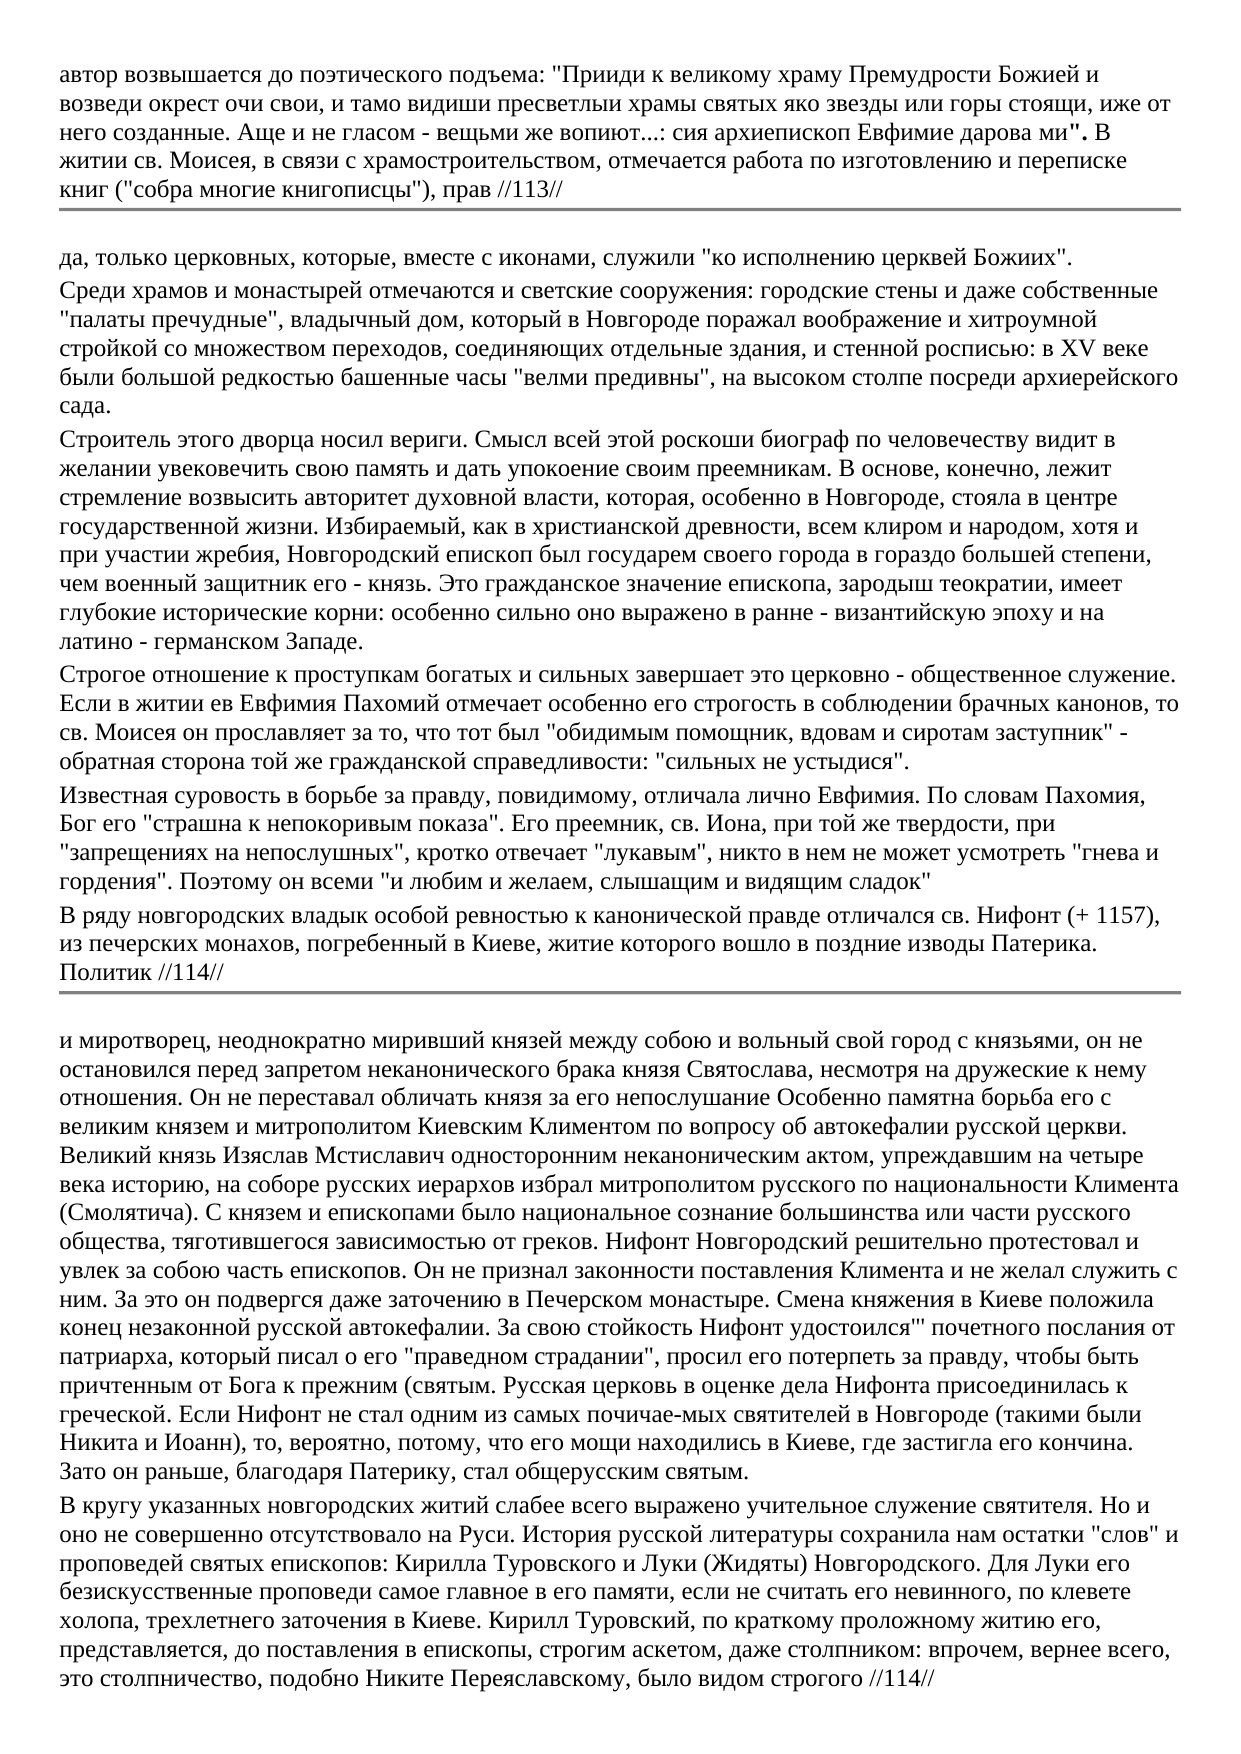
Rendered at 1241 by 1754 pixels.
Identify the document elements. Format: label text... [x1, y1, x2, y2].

text В ряду новгородских владык особой ревностью к канонической правде отличался св. Нифонт (+ 1157), из печерских монахов, погребенный в Киеве, житие которого вошло в поздние изводы Патерика. Политик //114// [59, 900, 1181, 986]
text Известная суровость в борьбе за правду, повидимому, отличала лично Евфимия. По словам Пахомия, Бог его "страшна к непокоривым показа". Его преемник, св. Иона, при той же твердости, при "запрещениях на непослушных", кротко отвечает "лукавым", никто в нем не может усмотреть "гнева и гордения". Поэтому он всеми "и любим и желаем, слышащим и видящим сладок" [59, 780, 1181, 895]
text Среди храмов и монастырей отмечаются и светские сооружения: городские стены и даже собственные "палаты пречудные", владычный дом, который в Новгороде поражал воображение и хитроумной стройкой со множеством переходов, соединяющих отдельные здания, и стенной росписью: в XV веке были большой редкостью башенные часы "велми предивны", на высоком столпе посреди архиерейского сада. [59, 276, 1181, 419]
text Строгое отношение к проступкам богатых и сильных завершает это церковно - общественное служение. Если в житии ев Евфимия Пахомий отмечает особенно его строгость в соблюдении брачных канонов, то св. Моисея он прославляет за то, что тот был "обидимым помощник, вдовам и сиротам заступник" - обратная сторона той же гражданской справедливости: "сильных не устыдися". [59, 659, 1181, 774]
text В кругу указанных новгородских житий слабее всего выражено учительное служение святителя. Но и оно не совершенно отсутствовало на Руси. История русской литературы сохранила нам остатки "слов" и проповедей святых епископов: Кирилла Туровского и Луки (Жидяты) Новгородского. Для Луки его безискусственные проповеди самое главное в его памяти, если не считать его невинного, по клевете холопа, трехлетнего заточения в Киеве. Кирилл Туровский, по краткому проложному житию его, представляется, до поставления в епископы, строгим аскетом, даже столпником: впрочем, вернее всего, это столпничество, подобно Никите Переяславскому, было видом строгого //114// [59, 1490, 1181, 1691]
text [59, 59, 1181, 203]
text да, только церковных, которые, вместе с иконами, служили "ко исполнению церквей Божиих". [59, 242, 1181, 271]
text и миротворец, неоднократно миривший князей между собою и вольный свой город с князьями, он не остановился перед запретом неканонического брака князя Святослава, несмотря на дружеские к нему отношения. Он не переставал обличать князя за его непослушание Особенно памятна борьба его с великим князем и митрополитом Киевским Климентом по вопросу об автокефалии русской церкви. Великий князь Изяслав Мстиславич односторонним неканоническим актом, упреждавшим на четыре века историю, на соборе русских иерархов избрал митрополитом русского по национальности Климента (Смолятича). С князем и епископами было национальное сознание большинства или части русского общества, тяготившегося зависимостью от греков. Нифонт Новгородский решительно протестовал и увлек за собою часть епископов. Он не признал законности поставления Климента и не желал служить с ним. За это он подвергся даже заточению в Печерском монастыре. Смена княжения в Киеве положила конец незаконной русской автокефалии. За свою стойкость Нифонт удостоился"' почетного послания от патриарха, который писал о его "праведном страдании", просил его потерпеть за правду, чтобы быть причтенным от Бога к прежним (святым. Русская церковь в оценке дела Нифонта присоединилась к греческой. Если Нифонт не стал одним из самых почичае-мых святителей в Новгороде (такими были Никита и Иоанн), то, вероятно, потому, что его мощи находились в Киеве, где застигла его кончина. Зато он раньше, благодаря Патерику, стал общерусским святым. [59, 1025, 1181, 1485]
text Строитель этого дворца носил вериги. Смысл всей этой роскоши биограф по человечеству видит в желании увековечить свою память и дать упокоение своим преемникам. В основе, конечно, лежит стремление возвысить авторитет духовной власти, которая, особенно в Новгороде, стояла в центре государственной жизни. Избираемый, как в христианской древности, всем клиром и народом, хотя и при участии жребия, Новгородский епископ был государем своего города в гораздо большей степени, чем военный защитник его - князь. Это гражданское значение епископа, зародыш теократии, имеет глубокие исторические корни: особенно сильно оно выражено в ранне - византийскую эпоху и на латино - германском Западе. [59, 424, 1181, 654]
